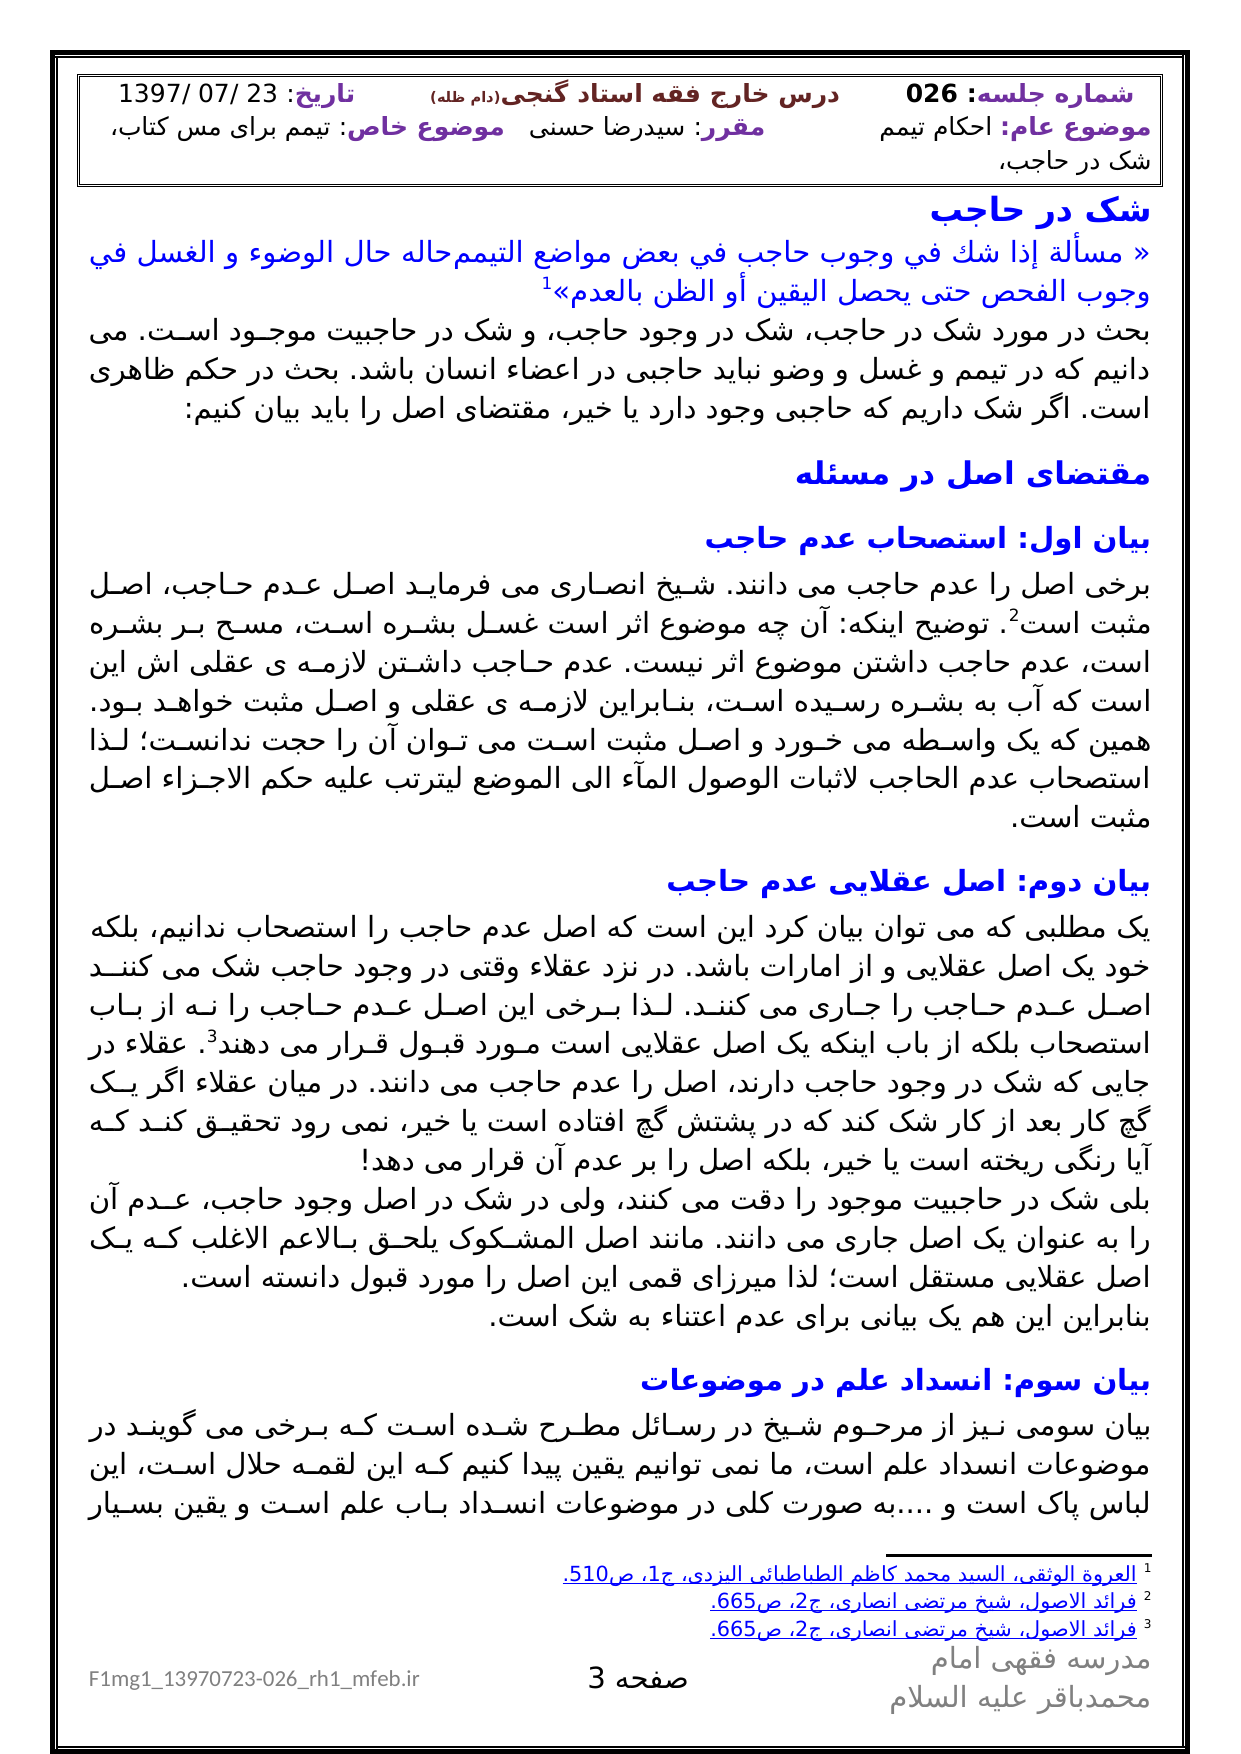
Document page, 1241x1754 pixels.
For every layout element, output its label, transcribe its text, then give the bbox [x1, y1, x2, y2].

subtitle بیان سوم: انسداد علم در موضوعات [89, 1363, 1152, 1397]
subtitle بیان اول: استصحاب عدم حاجب [89, 522, 1152, 556]
subtitle بیان دوم: اصل عقلایی عدم حاجب [89, 865, 1152, 899]
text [89, 1409, 1152, 1521]
subtitle شک در حاجب [89, 191, 1152, 229]
subtitle مقتضای اصل در مسئله [89, 455, 1152, 491]
text « مسألة إذا شك في وجوب حاجب في بعض مواضع التيمم‌حاله حال الوضوء و الغسل في وجوب الفحص حتى يحصل اليقين أو الظن بالعدم‌» [89, 235, 1152, 308]
text یک مطلبی که می توان بیان کرد این است که اصل عدم حاجب را استصحاب ندانیم، بلکه خود یک اصل عقلایی و از امارات باشد. در نزد عقلاء وقتی در وجود حاجب شک می کنند اصل عدم حاجب را جاری می کنند. لذا برخی این اصل عدم حاجب را نه از باب استصحاب بلکه از باب اینکه یک اصل عقلایی است مورد قبول قرار می دهند. عقلاء در جایی که شک در وجود حاجب دارند، اصل را عدم حاجب می دانند. در میان عقلاء اگر یک گچ کار بعد از کار شک کند که در پشتش گچ افتاده است یا خیر، نمی رود تحقیق کند که آیا رنگی ریخته است یا خیر، بلکه اصل را بر عدم آن قرار می دهد! [89, 910, 1152, 1178]
text بلی شک در حاجبیت موجود را دقت می کنند، ولی در شک در اصل وجود حاجب، عدم آن را به عنوان یک اصل جاری می دانند. مانند اصل المشکوک یلحق بالاعم الاغلب که یک اصل عقلایی مستقل است؛ لذا میرزای قمی این اصل را مورد قبول دانسته است. [89, 1183, 1152, 1294]
text برخی اصل را عدم حاجب می دانند. شیخ انصاری می فرماید اصل عدم حاجب، اصل مثبت است. توضیح اینکه: آن چه موضوع اثر است غسل بشره است، مسح بر بشره است، عدم حاجب داشتن موضوع اثر نیست. عدم حاجب داشتن لازمه ی عقلی اش این است که آب به بشره رسیده است، بنابراین لازمه ی عقلی و اصل مثبت خواهد بود. همین که یک واسطه می خورد و اصل مثبت است می توان آن را حجت ندانست؛ لذا استصحاب عدم الحاجب لاثبات الوصول المآء الی الموضع لیترتب علیه حکم الاجزاء اصل مثبت است. [89, 567, 1152, 835]
text بنابراین این هم یک بیانی برای عدم اعتناء به شک است. [89, 1299, 1152, 1333]
text بحث در مورد شک در حاجب، شک در وجود حاجب، و شک در حاجبیت موجود است. می دانیم که در تیمم و غسل و وضو نباید حاجبی در اعضاء انسان باشد. بحث در حکم ظاهری است. اگر شک داریم که حاجبی وجود دارد یا خیر، مقتضای اصل را باید بیان کنیم: [89, 313, 1152, 425]
